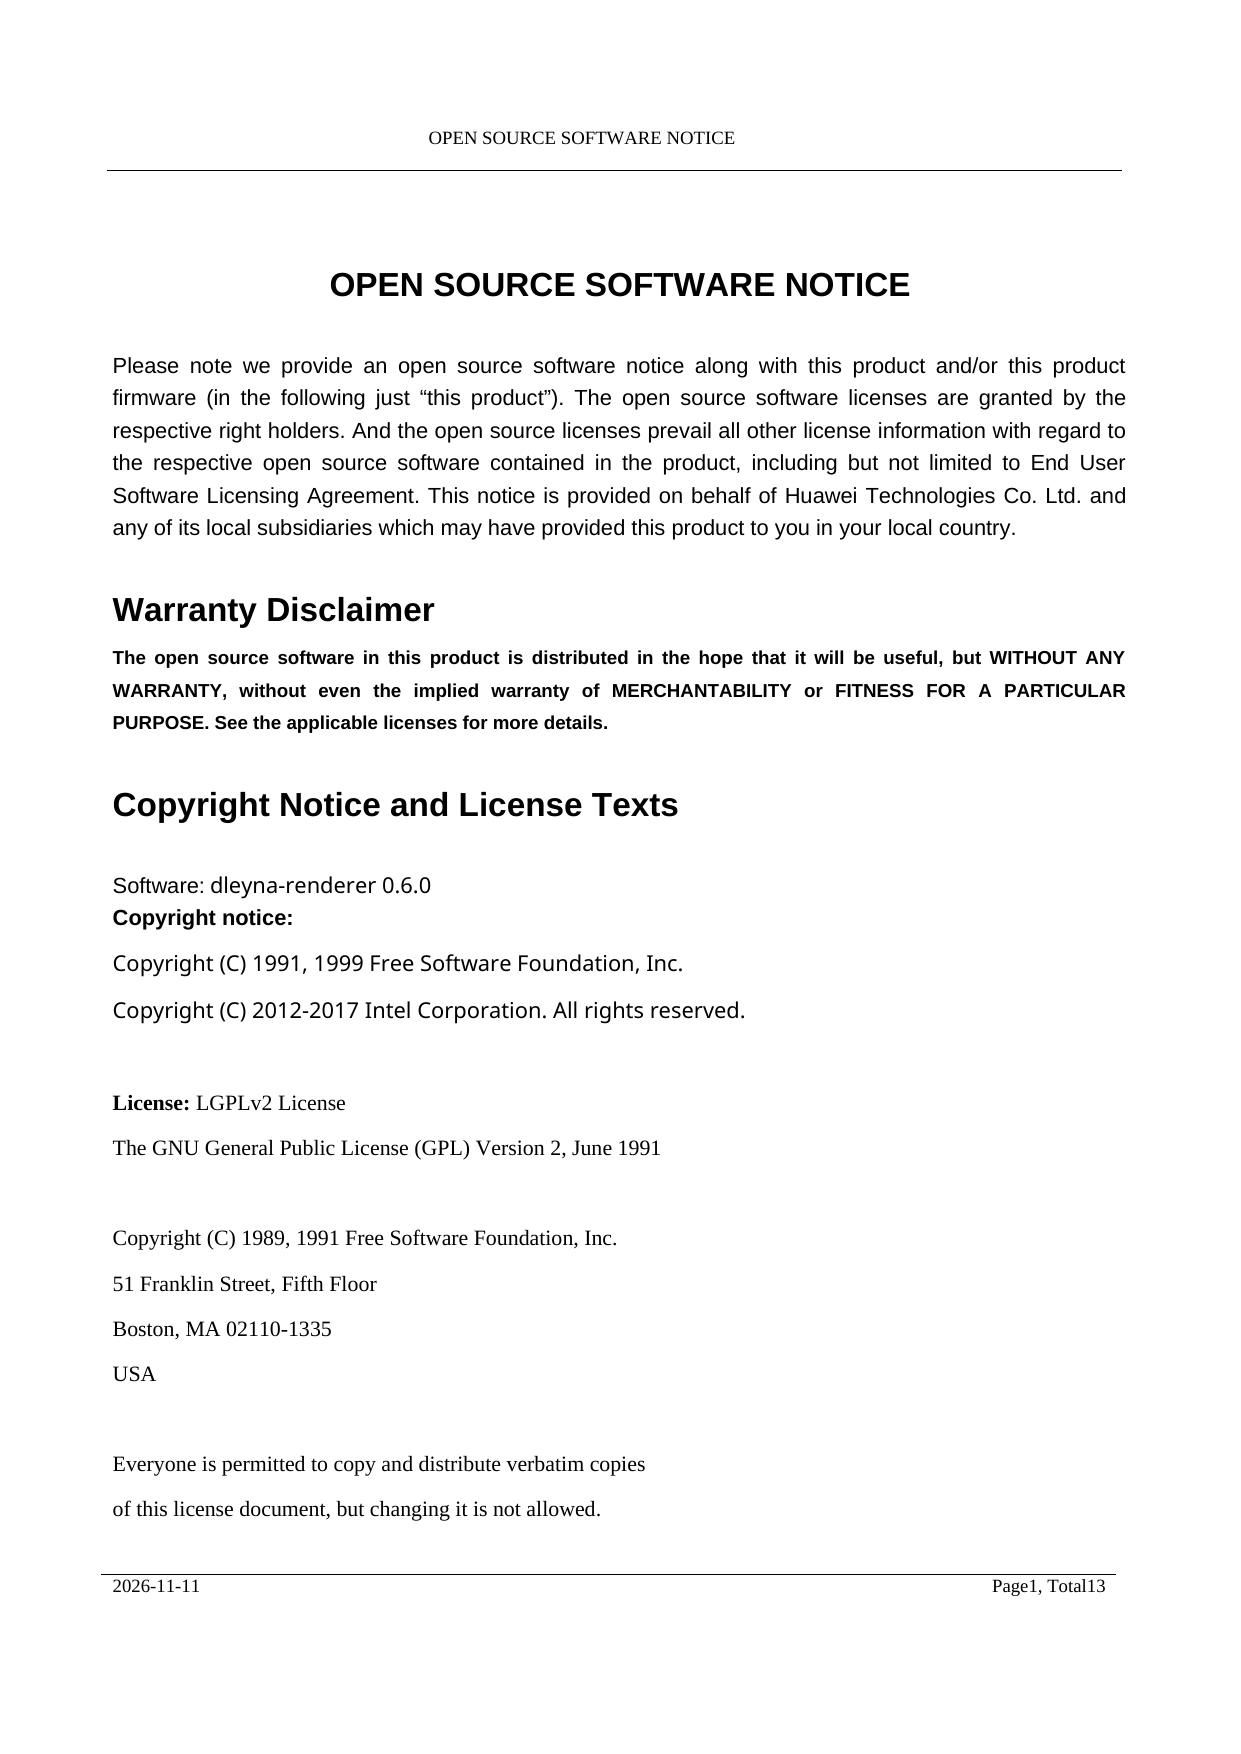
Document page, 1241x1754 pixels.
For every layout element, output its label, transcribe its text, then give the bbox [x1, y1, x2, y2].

text Please note we provide an open source software notice along with this product and/or this product firmware (in the following just “this product”). The open source software licenses are granted by the respective right holders. And the open source licenses prevail all other license information with regard to the respective open source software contained in the product, including but not limited to End User Software Licensing Agreement. This notice is provided on behalf of Huawei Technologies Co. Ltd. and any of its local subsidiaries which may have provided this product to you in your local country. [112, 349, 1128, 544]
text The GNU General Public License (GPL) Version 2, June 1991 [112, 1132, 1128, 1164]
text OPEN SOURCE SOFTWARE NOTICE [112, 251, 1128, 316]
text Copyright (C) 1991, 1999 Free Software Foundation, Inc. [112, 947, 1128, 979]
text USA [112, 1357, 1128, 1389]
text Copyright (C) 2012-2017 Intel Corporation. All rights reserved. [112, 994, 1128, 1026]
text License: LGPLv2 License [112, 1086, 1128, 1119]
text The open source software in this product is distributed in the hope that it will be useful, but WITHOUT ANY WARRANTY, without even the implied warranty of MERCHANTABILITY or FITNESS FOR A PARTICULAR PURPOSE. See the applicable licenses for more details. [112, 641, 1128, 739]
text Copyright notice: [112, 901, 1128, 934]
text Copyright (C) 1989, 1991 Free Software Foundation, Inc. [112, 1222, 1128, 1254]
text 51 Franklin Street, Fifth Floor [112, 1267, 1128, 1299]
text of this license document, but changing it is not allowed. [112, 1492, 1128, 1525]
text Boston, MA 02110-1335 [112, 1312, 1128, 1344]
text Warranty Disclaimer [112, 576, 1128, 641]
text Everyone is permitted to copy and distribute verbatim copies [112, 1447, 1128, 1480]
text Copyright Notice and License Texts [112, 771, 1128, 836]
text Software: dleyna-renderer 0.6.0 [112, 869, 1128, 901]
